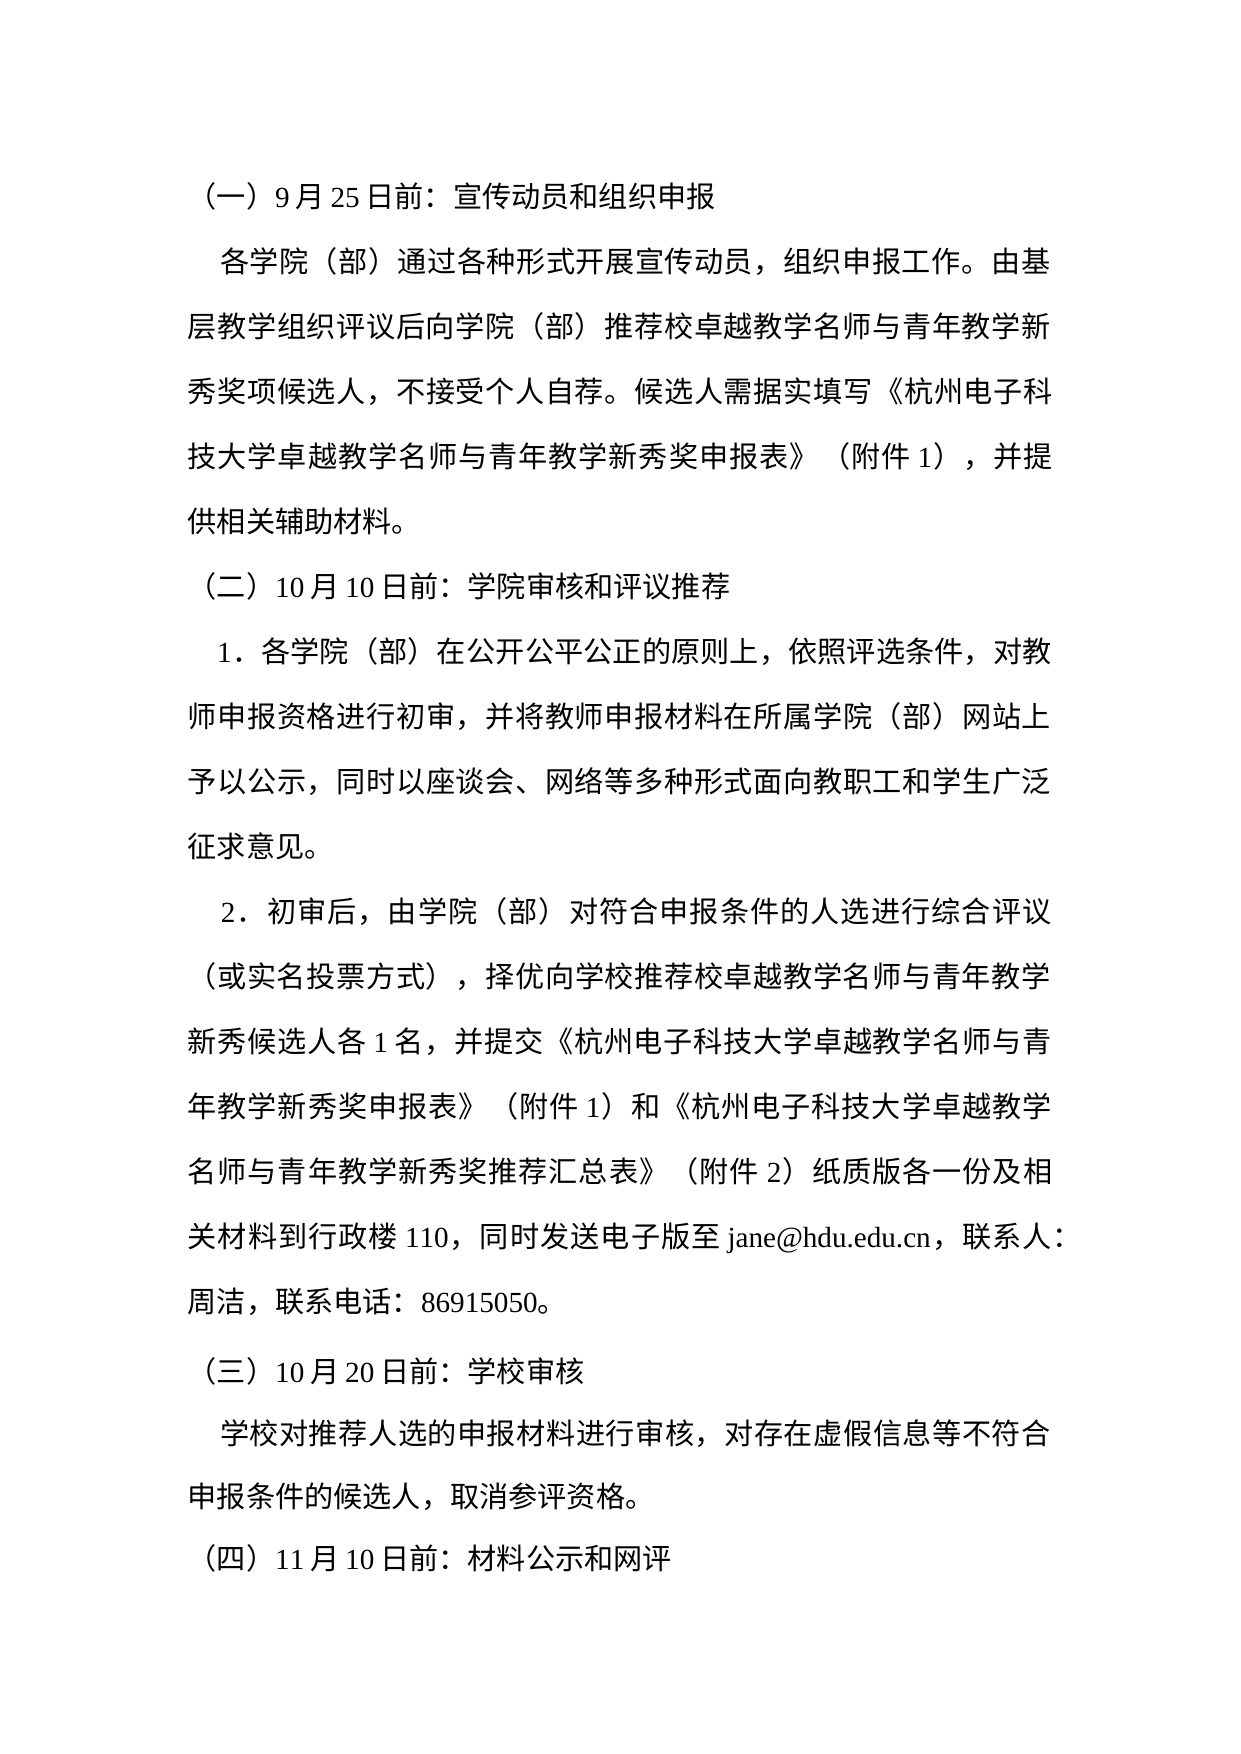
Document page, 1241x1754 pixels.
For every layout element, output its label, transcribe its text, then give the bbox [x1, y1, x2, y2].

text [187, 162, 1053, 1332]
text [187, 1519, 1053, 1582]
text （三）10月20日前：学校审核 学校对推荐人选的申报材料进行审核，对存在虚假信息等不符合申报条件的候选人，取消参评资格。 [187, 1332, 1053, 1519]
